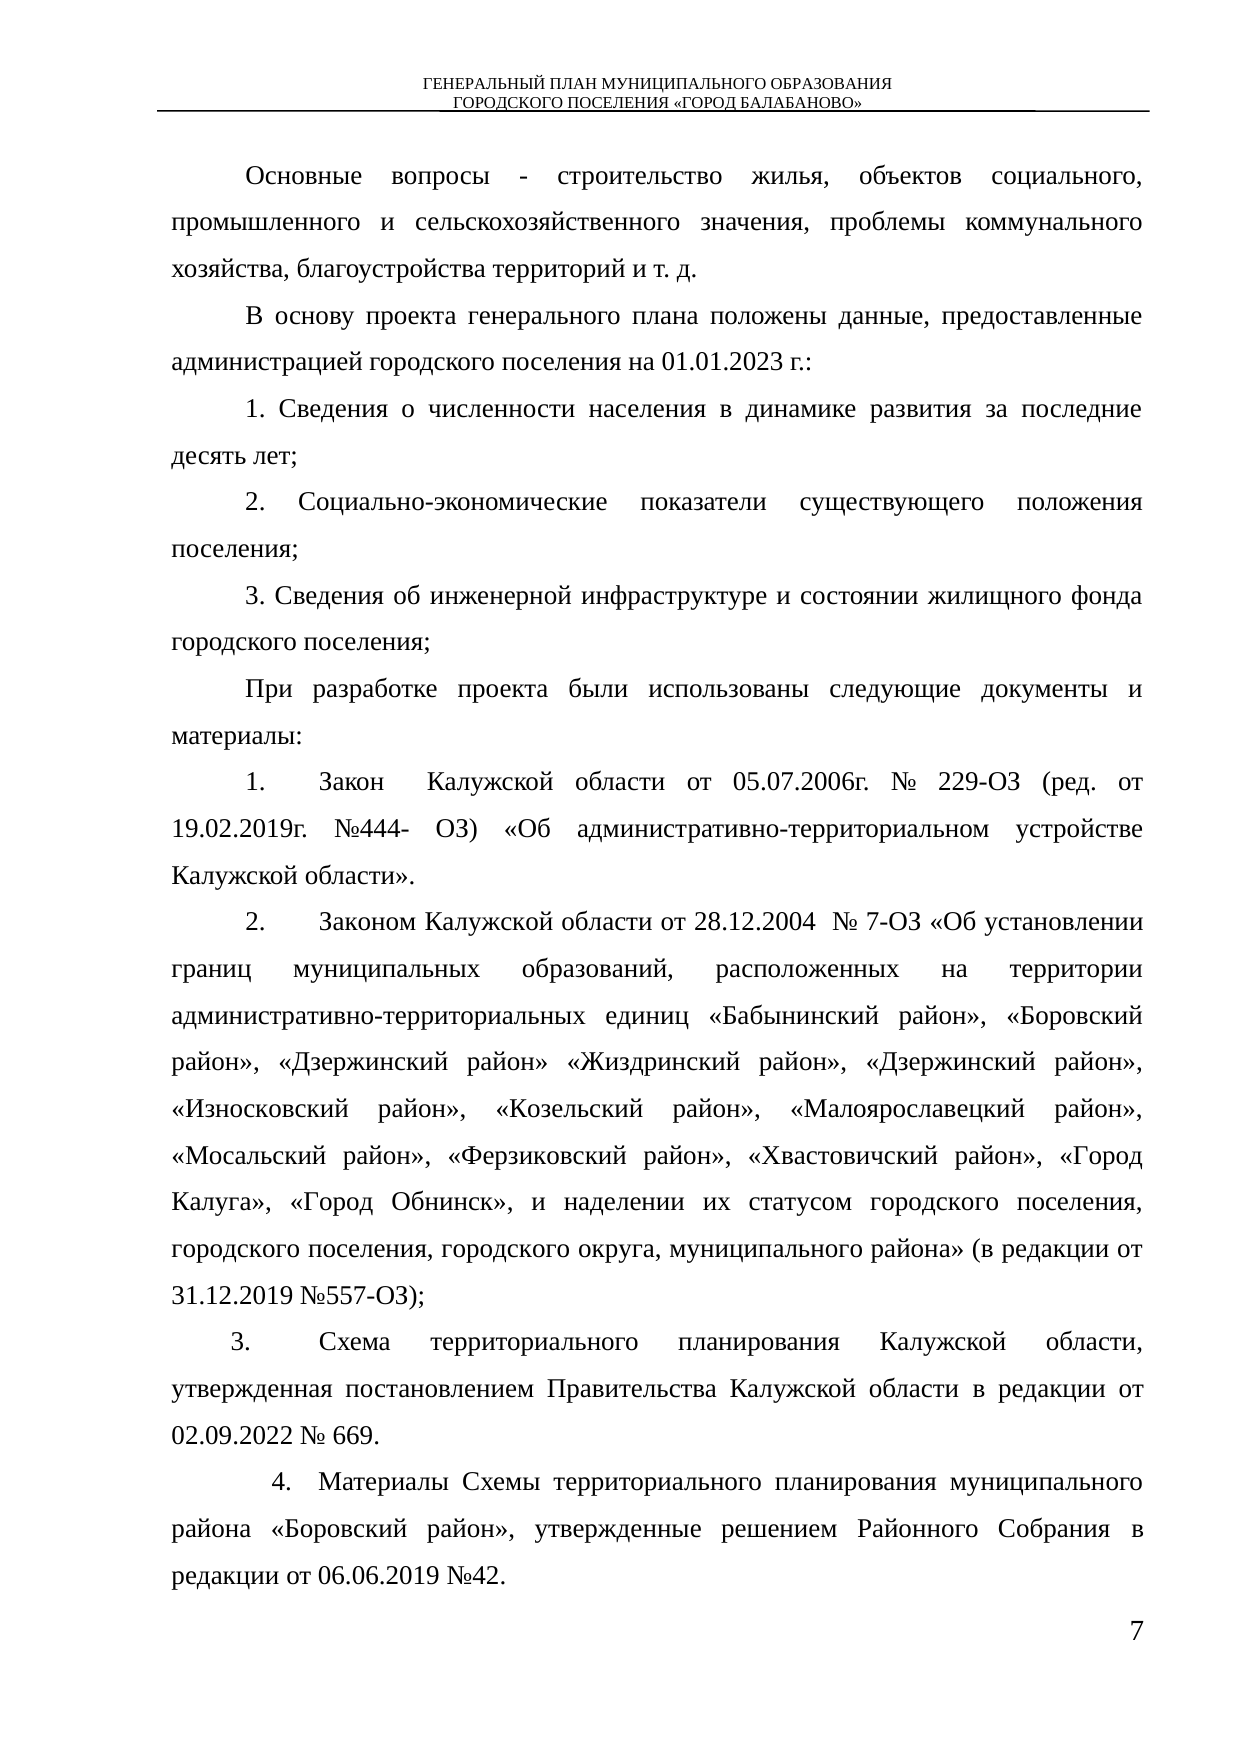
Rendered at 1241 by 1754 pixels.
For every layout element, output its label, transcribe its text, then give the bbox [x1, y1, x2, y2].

list Схема территориального планирования Калужской области, утвержденная постановлением Правительства Калужской области в редакции от 02.09.2022 № 669. [171, 1326, 1144, 1450]
list При разработке проекта были использованы следующие документы и материалы: [171, 672, 1144, 750]
list Закон Калужской области от 05.07.2006г. № 229-ОЗ (ред. от 19.02.2019г. №444- ОЗ) «Об административно-территориальном устройстве Калужской области». [171, 766, 1144, 812]
text 1. Сведения о численности населения в динамике развития за последние десять лет; [171, 392, 1144, 470]
list Законом Калужской области от 28.12.2004 № 7-ОЗ «Об установлении границ муниципальных образований, расположенных на территории административно-территориальных единиц «Бабынинский район», «Боровский район», «Дзержинский район» «Жиздринский район», «Дзержинский район», «Износковский район», «Козельский район», «Малоярославецкий район», «Мосальский район», «Ферзиковский район», «Хвастовичский район», «Город Калуга», «Город Обнинск», и наделении их статусом городского поселения, городского поселения, городского округа, муниципального района» (в редакции от 31.12.2019 №557-ОЗ); [171, 906, 1144, 1310]
text 2. Социально-экономические показатели существующего положения поселения; [171, 486, 1144, 563]
text 4. Материалы Схемы территориального планирования муниципального района «Боровский район», утвержденные решением Районного Собрания в редакции от 06.06.2019 №42. [171, 1466, 1144, 1590]
text 3. Сведения об инженерной инфраструктуре и состоянии жилищного фонда городского поселения; [171, 579, 1144, 657]
text В основу проекта генерального плана положены данные, предоставленные администрацией городского поселения на 01.01.2023 г.: [171, 299, 1144, 377]
text Основные вопросы - строительство жилья, объектов социального, промышленного и сельскохозяйственного значения, проблемы коммунального хозяйства, благоустройства территорий и т. д. [171, 159, 1144, 206]
text Основные вопросы - строительство жилья, объектов социального, промышленного и сельскохозяйственного значения, проблемы коммунального хозяйства, благоустройства территорий и т. д. [171, 237, 1144, 283]
list Закон Калужской области от 05.07.2006г. № 229-ОЗ (ред. от 19.02.2019г. №444- ОЗ) «Об административно-территориальном устройстве Калужской области». [171, 843, 1144, 890]
